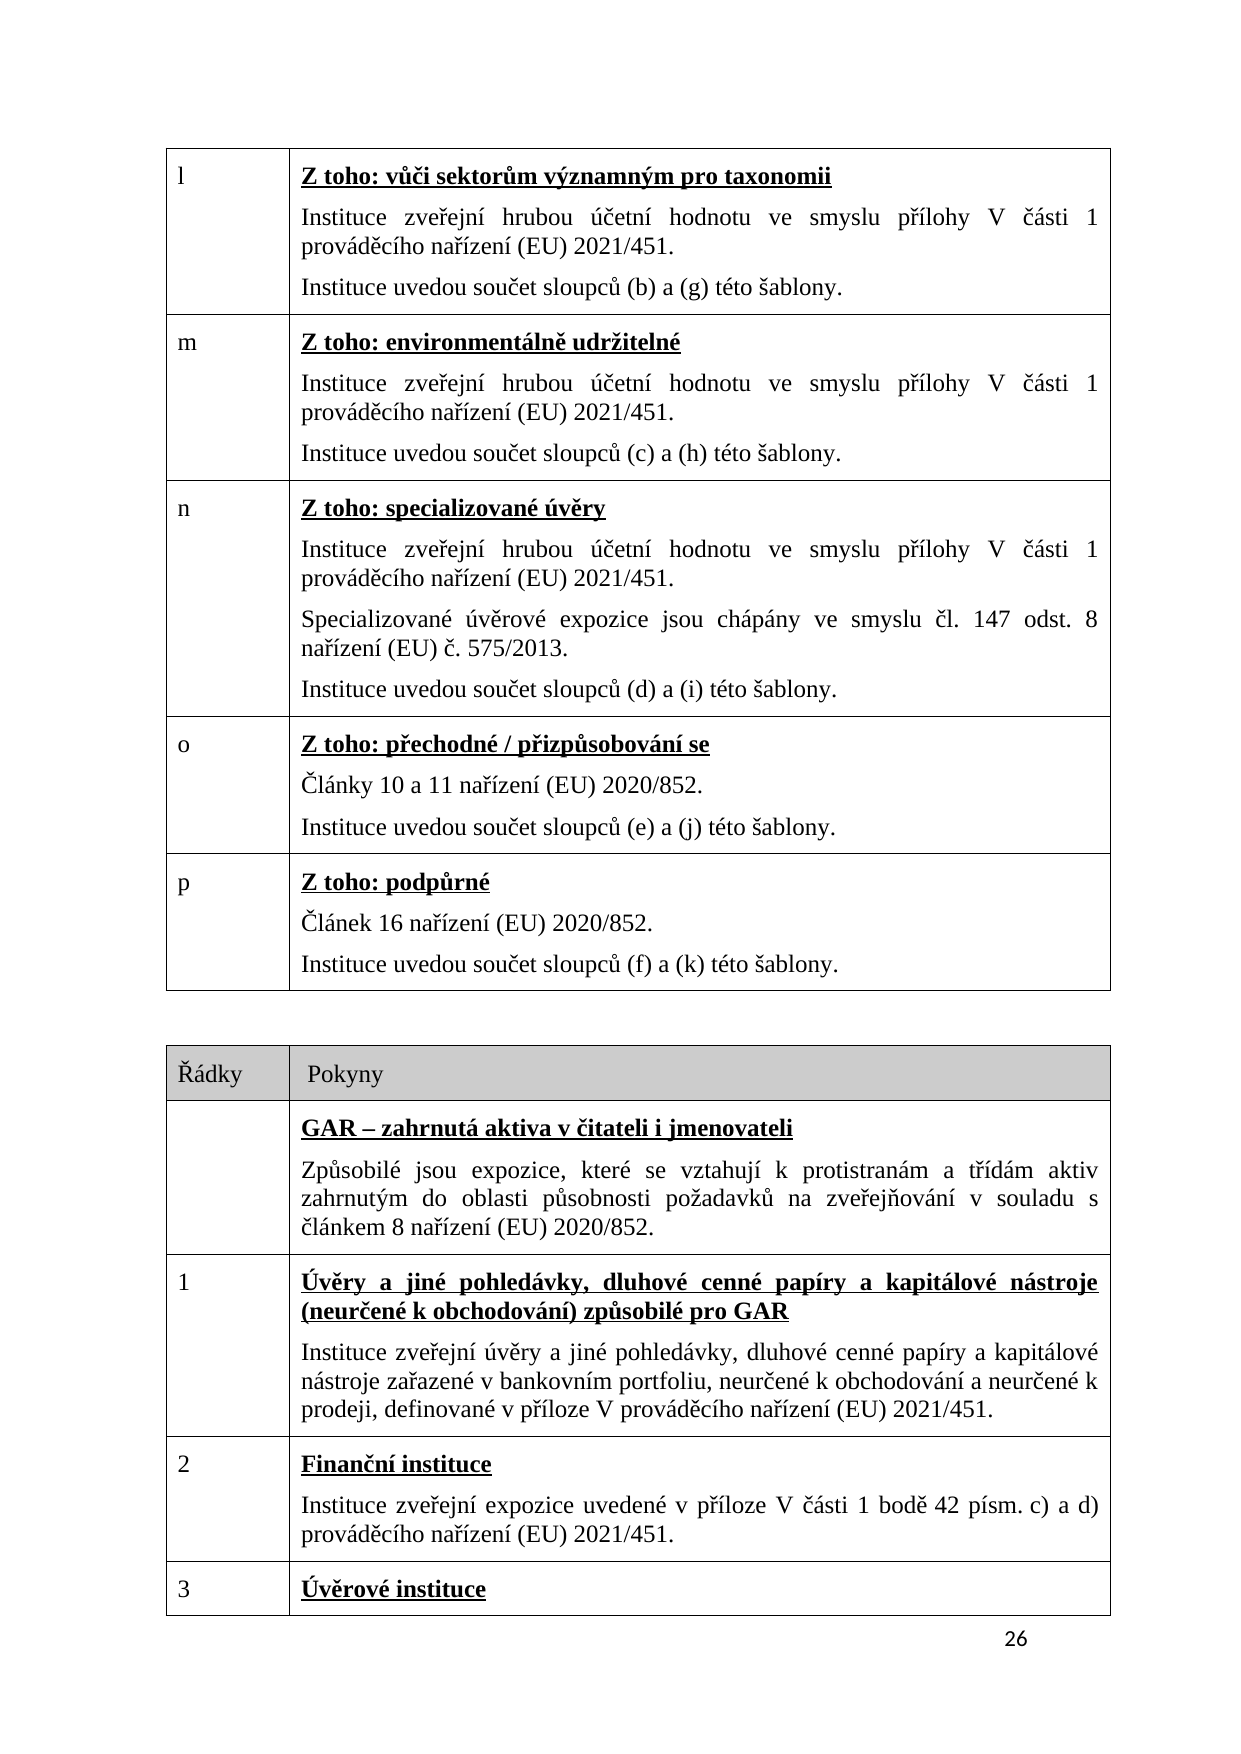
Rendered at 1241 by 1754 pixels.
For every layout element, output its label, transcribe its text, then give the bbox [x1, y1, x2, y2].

table_cell Z toho: vůči sektorům významným pro taxonomii Instituce zveřejní hrubou účetní hodnotu ve smyslu přílohy V části 1 prováděcího nařízení (EU) 2021/451. Instituce uvedou součet sloupců (b) a (g) této šablony. [290, 149, 1110, 314]
table_cell Finanční instituce Instituce zveřejní expozice uvedené v příloze V části 1 bodě 42 písm. c) a d) prováděcího nařízení (EU) 2021/451. [290, 1437, 1110, 1561]
table_cell m [167, 315, 289, 480]
table_cell p [167, 854, 289, 990]
table_header Řádky [167, 1046, 289, 1100]
table_cell Úvěry a jiné pohledávky, dluhové cenné papíry a kapitálové nástroje (neurčené k obchodování) způsobilé pro GAR Instituce zveřejní úvěry a jiné pohledávky, dluhové cenné papíry a kapitálové nástroje zařazené v bankovním portfoliu, neurčené k obchodování a neurčené k prodeji, definované v příloze V prováděcího nařízení (EU) 2021/451. [290, 1255, 1110, 1436]
table_header Pokyny [290, 1046, 1110, 1100]
table_cell Z toho: přechodné / přizpůsobování se Články 10 a 11 nařízení (EU) 2020/852. Instituce uvedou součet sloupců (e) a (j) této šablony. [290, 717, 1110, 853]
table_cell Z toho: environmentálně udržitelné Instituce zveřejní hrubou účetní hodnotu ve smyslu přílohy V části 1 prováděcího nařízení (EU) 2021/451. Instituce uvedou součet sloupců (c) a (h) této šablony. [290, 315, 1110, 480]
table_cell l [167, 149, 289, 314]
table_cell [167, 1101, 289, 1253]
table_cell 3 [167, 1562, 289, 1615]
table_cell n [167, 481, 289, 716]
table_cell Z toho: specializované úvěry Instituce zveřejní hrubou účetní hodnotu ve smyslu přílohy V části 1 prováděcího nařízení (EU) 2021/451. Specializované úvěrové expozice jsou chápány ve smyslu čl. 147 odst. 8 nařízení (EU) č. 575/2013. Instituce uvedou součet sloupců (d) a (i) této šablony. [290, 481, 1110, 716]
table_cell GAR – zahrnutá aktiva v čitateli i jmenovateli Způsobilé jsou expozice, které se vztahují k protistranám a třídám aktiv zahrnutým do oblasti působnosti požadavků na zveřejňování v souladu s článkem 8 nařízení (EU) 2020/852. [290, 1101, 1110, 1253]
table_cell o [167, 717, 289, 853]
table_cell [290, 1562, 1110, 1615]
table_cell Z toho: podpůrné Článek 16 nařízení (EU) 2020/852. Instituce uvedou součet sloupců (f) a (k) této šablony. [290, 854, 1110, 990]
table_cell 1 [167, 1255, 289, 1436]
table_cell 2 [167, 1437, 289, 1561]
